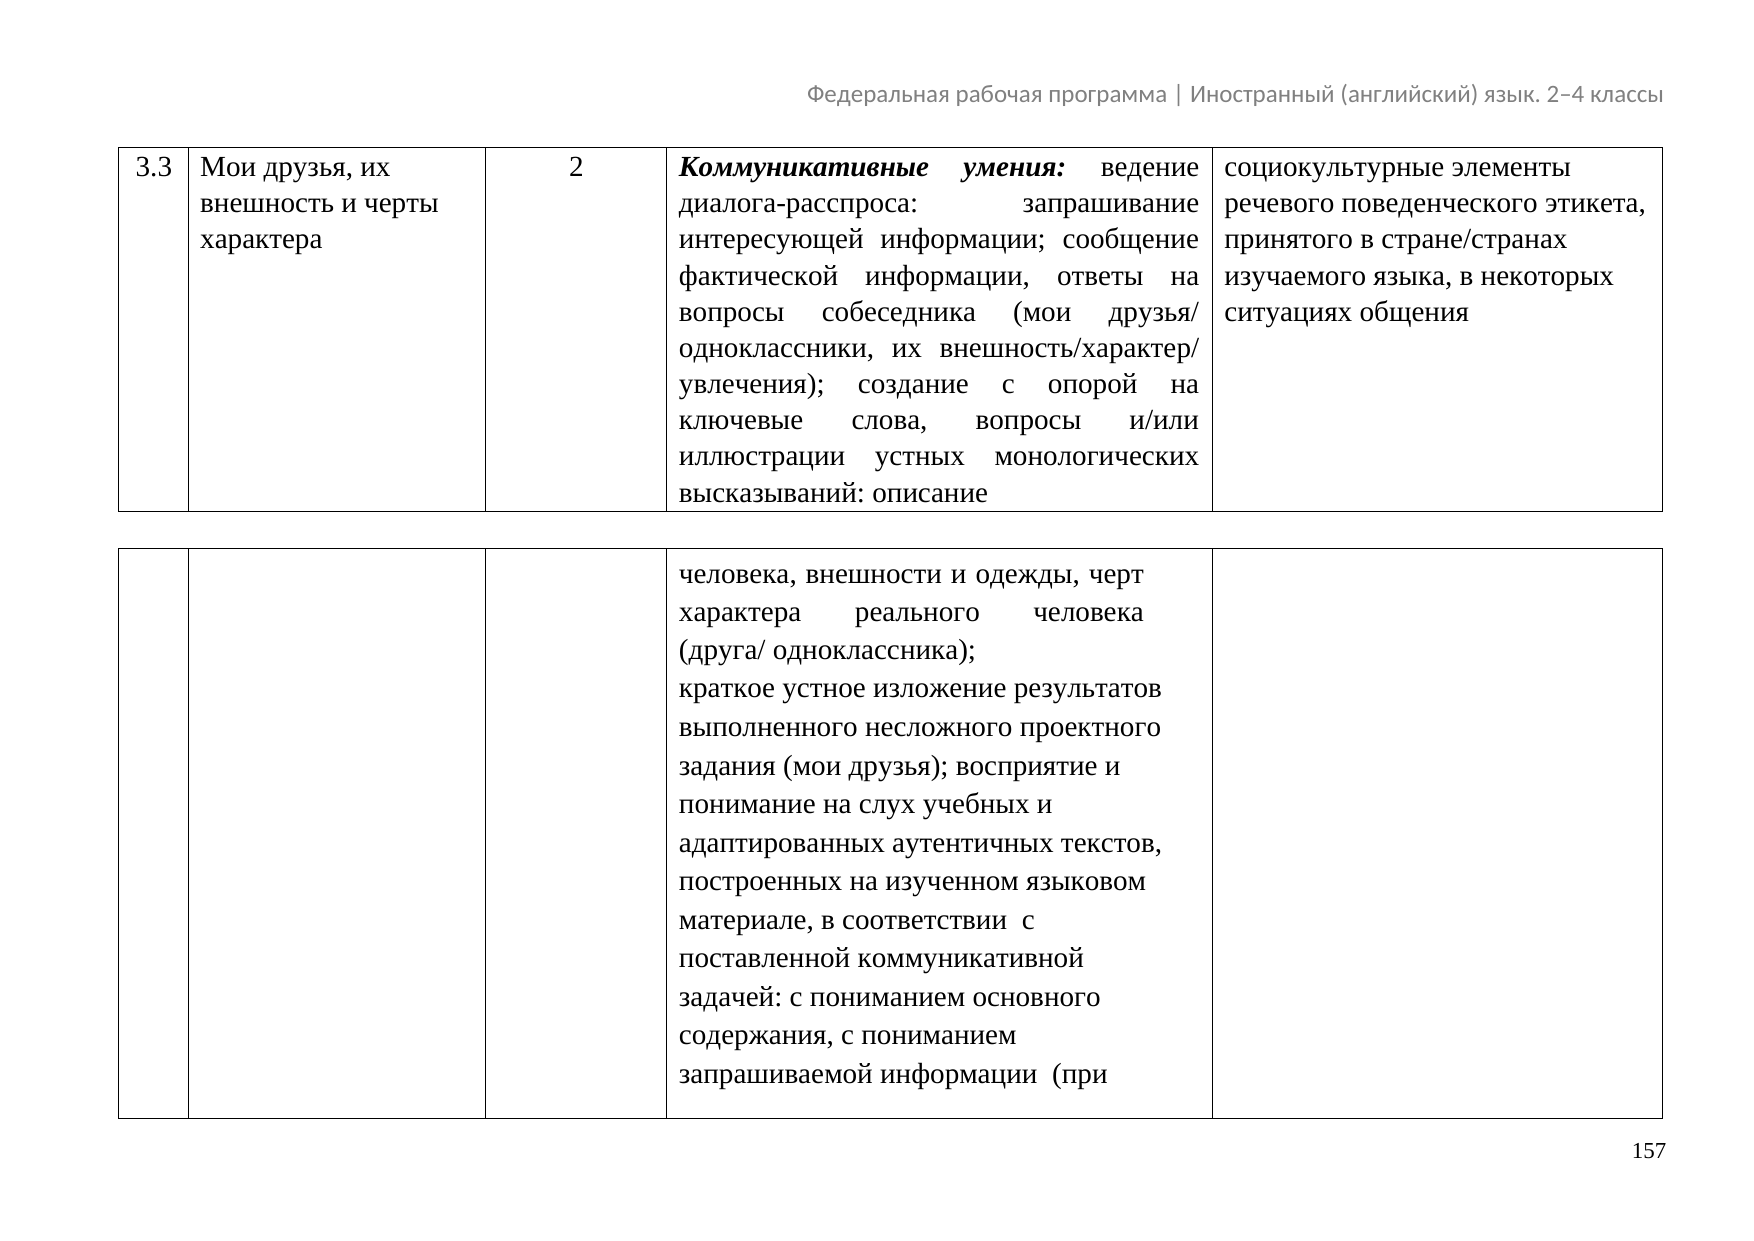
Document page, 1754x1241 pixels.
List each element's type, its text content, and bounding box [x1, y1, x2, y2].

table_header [667, 549, 1212, 1118]
table_cell 3.3 [119, 148, 188, 511]
table_cell Коммуникативные умения: ведение диалога-расспроса: запрашивание интересующей информации; сообщение фактической информации, ответы на вопросы собеседника (мои друзья/ одноклассники, их внешность/характер/ увлечения); создание с опорой на ключевые слова, вопросы и/или иллюстрации устных монологических высказываний: описание [667, 148, 1212, 511]
table_header [189, 549, 485, 1118]
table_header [1213, 148, 1662, 511]
table_cell 2 [486, 148, 666, 511]
table_header [486, 549, 666, 1118]
table_header [1213, 549, 1662, 1118]
table_header [119, 549, 188, 1118]
table_cell Мои друзья, их внешность и черты характера [189, 148, 485, 511]
